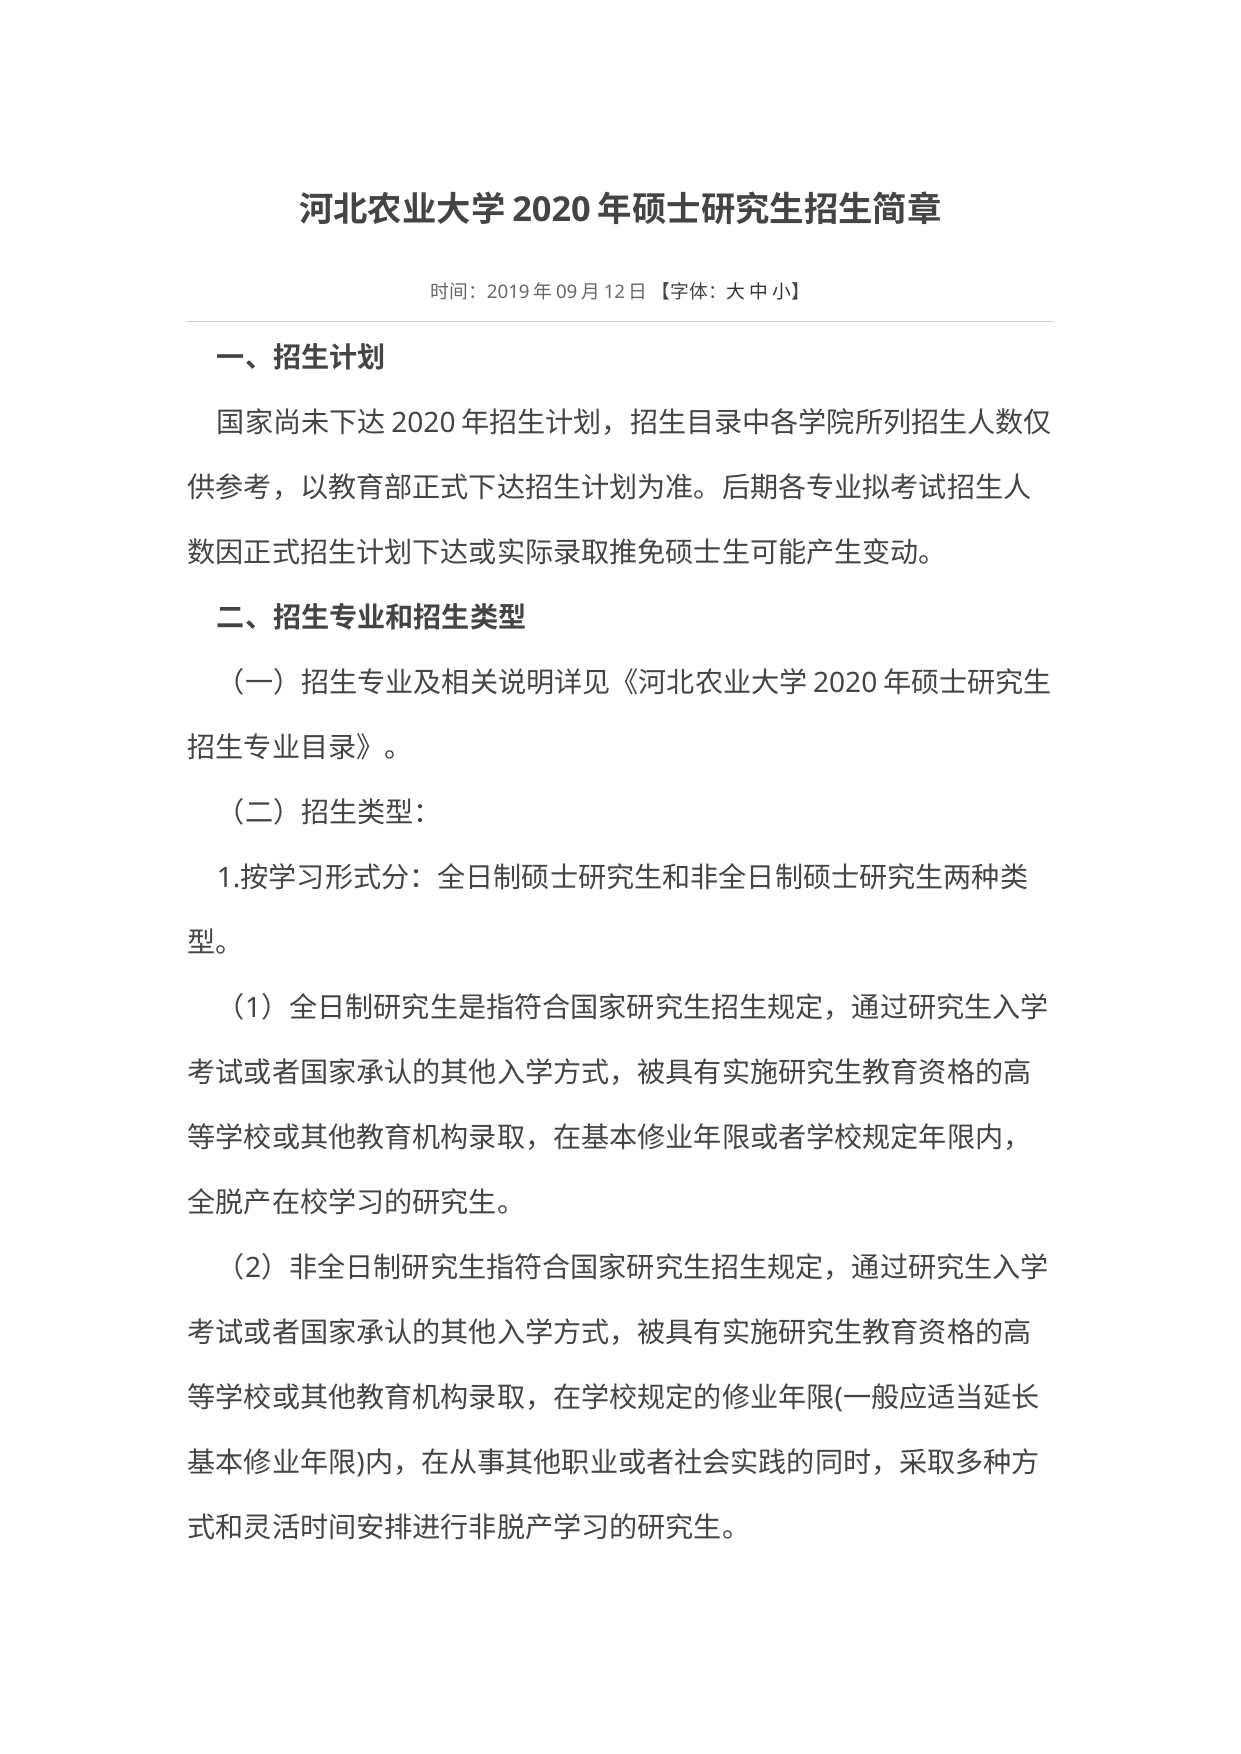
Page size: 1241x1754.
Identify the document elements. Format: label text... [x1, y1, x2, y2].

subtitle 河北农业大学2020年硕士研究生招生简章 [187, 174, 1053, 239]
text 时间：2019年09月12日 【字体：大 中 小】 [187, 274, 1053, 322]
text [187, 322, 1053, 1557]
